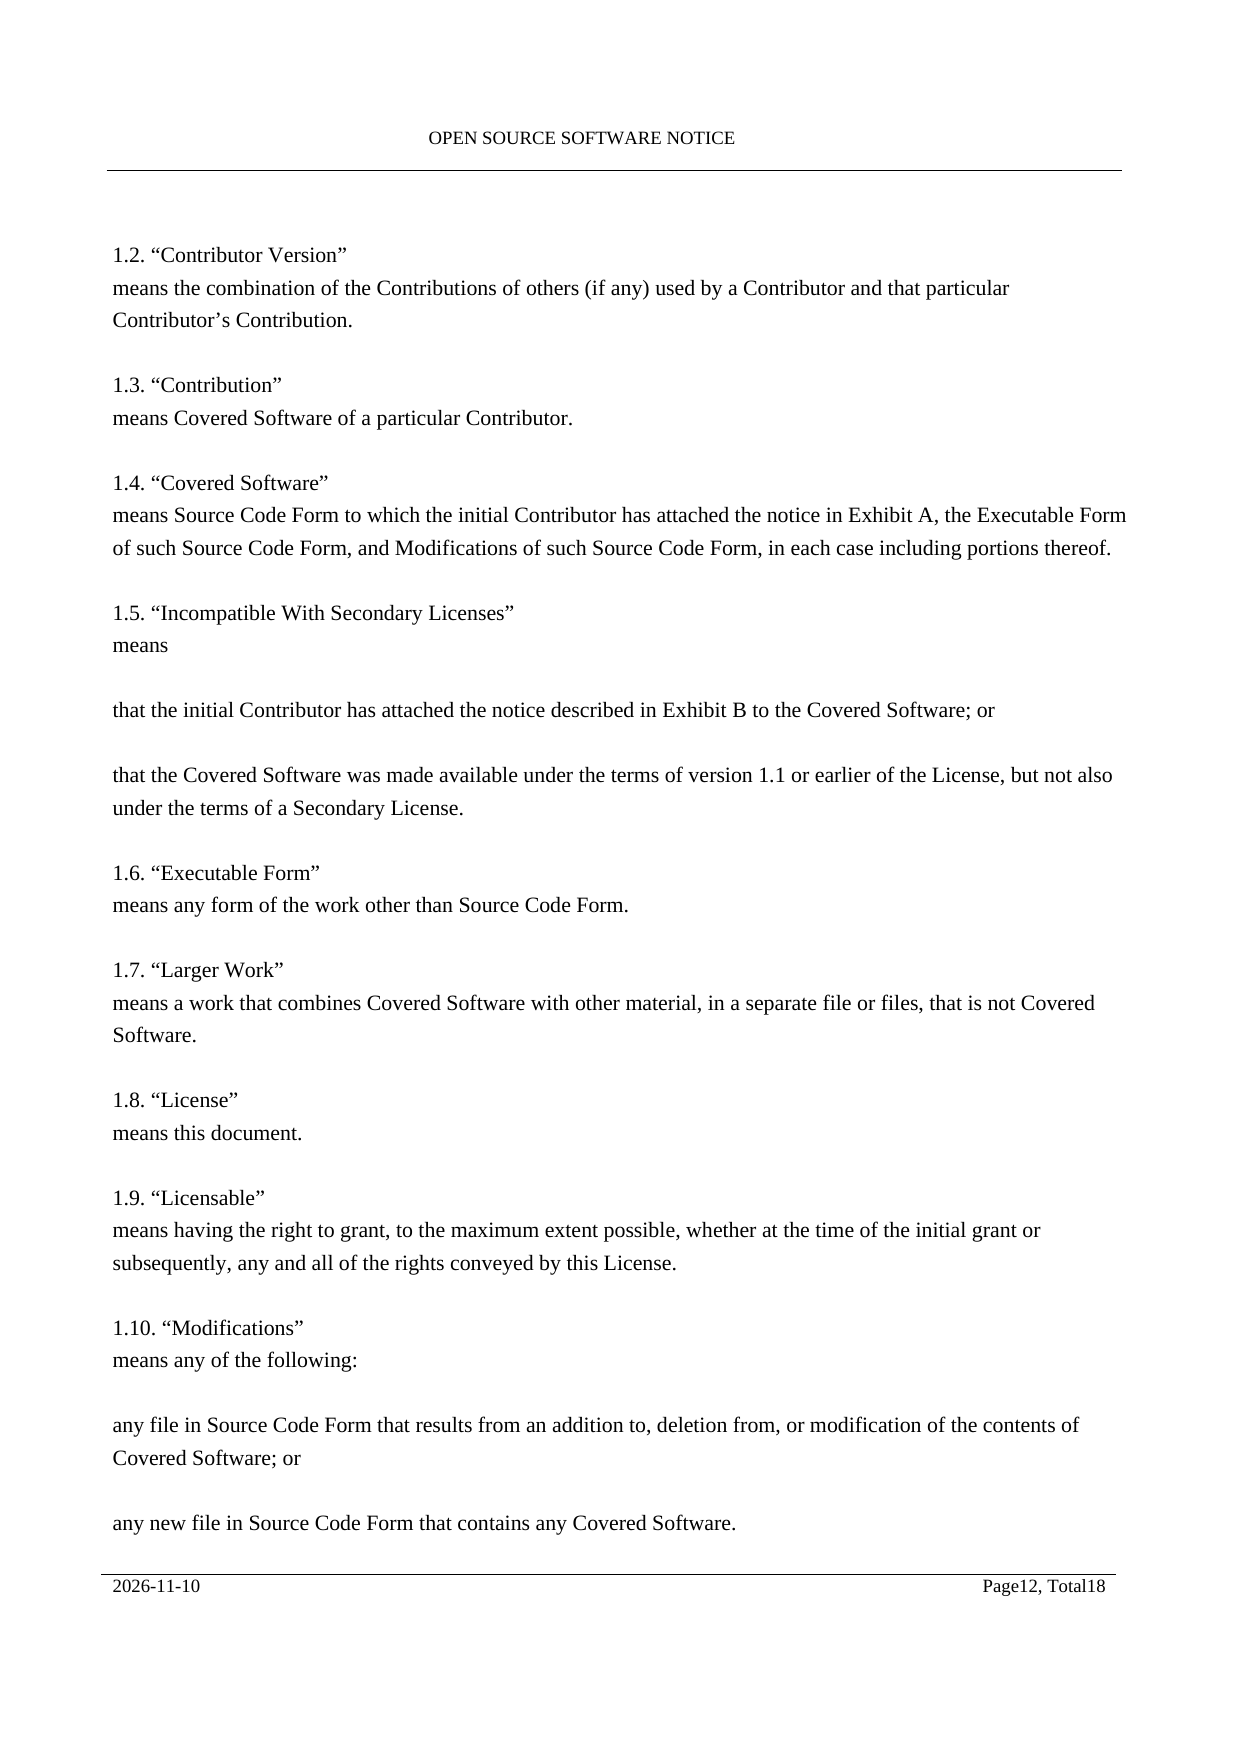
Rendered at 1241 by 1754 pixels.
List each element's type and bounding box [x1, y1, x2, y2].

text [112, 206, 1128, 1539]
